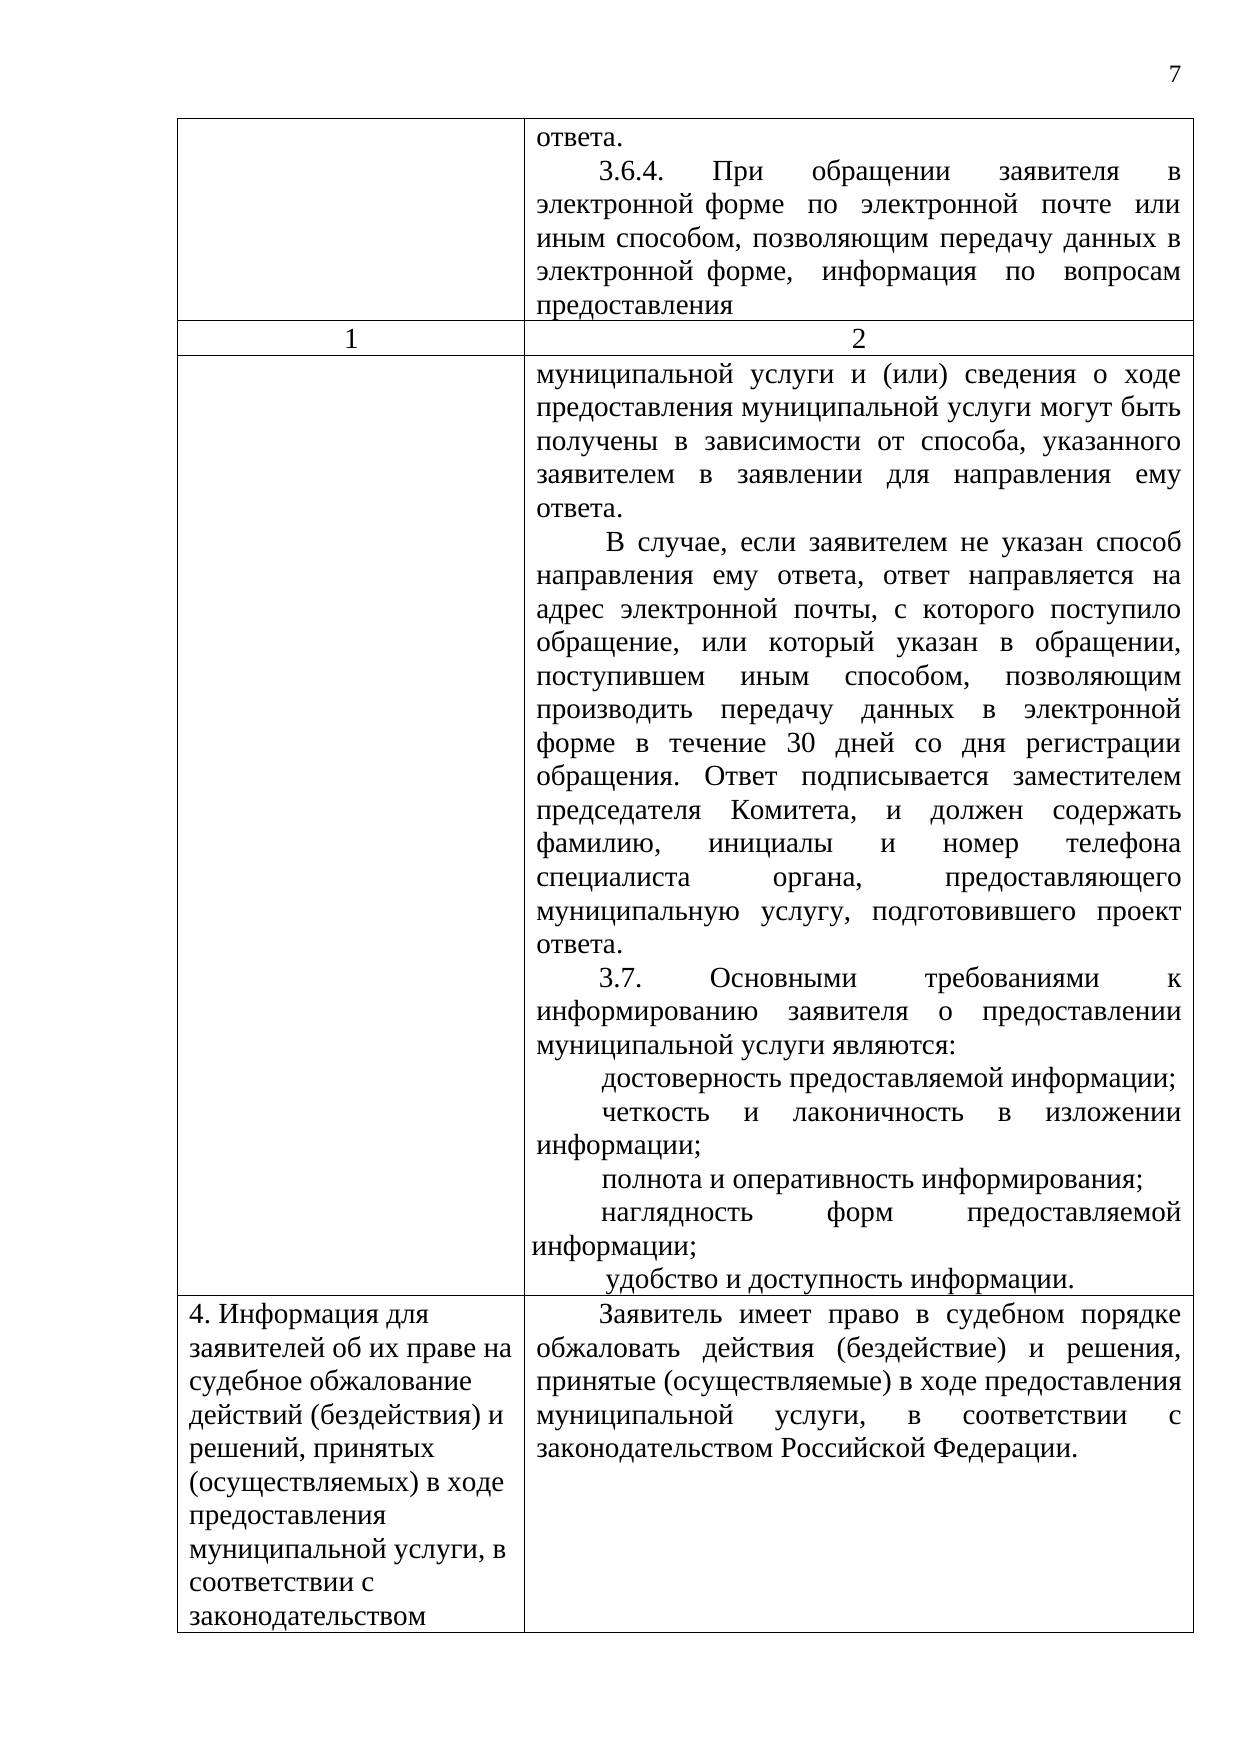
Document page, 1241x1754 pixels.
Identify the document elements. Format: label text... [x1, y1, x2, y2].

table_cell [525, 1296, 1193, 1632]
table_cell [178, 356, 524, 1295]
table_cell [178, 1296, 524, 1632]
table_cell 2 [525, 321, 1193, 355]
table_cell муниципальной услуги и (или) сведения о ходе предоставления муниципальной услуги могут быть получены в зависимости от способа, указанного заявителем в заявлении для направления ему ответа. В случае, если заявителем не указан способ направления ему ответа, ответ направляется на адрес электронной почты, с которого поступило обращение, или который указан в обращении, поступившем иным способом, позволяющим производить передачу данных в электронной форме в течение 30 дней со дня регистрации обращения. Ответ подписывается заместителем председателя Комитета, и должен содержать фамилию, инициалы и номер телефона специалиста органа, предоставляющего муниципальную услугу, подготовившего проект ответа. 3.7. Основными требованиями к информированию заявителя о предоставлении муниципальной услуги являются: достоверность предоставляемой информации; четкость и лаконичность в изложении информации; полнота и оперативность информирования; наглядность форм предоставляемой информации; удобство и доступность информации. [525, 356, 1193, 1295]
table_cell [178, 119, 524, 320]
table_cell 1 [178, 321, 524, 355]
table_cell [525, 119, 1193, 320]
